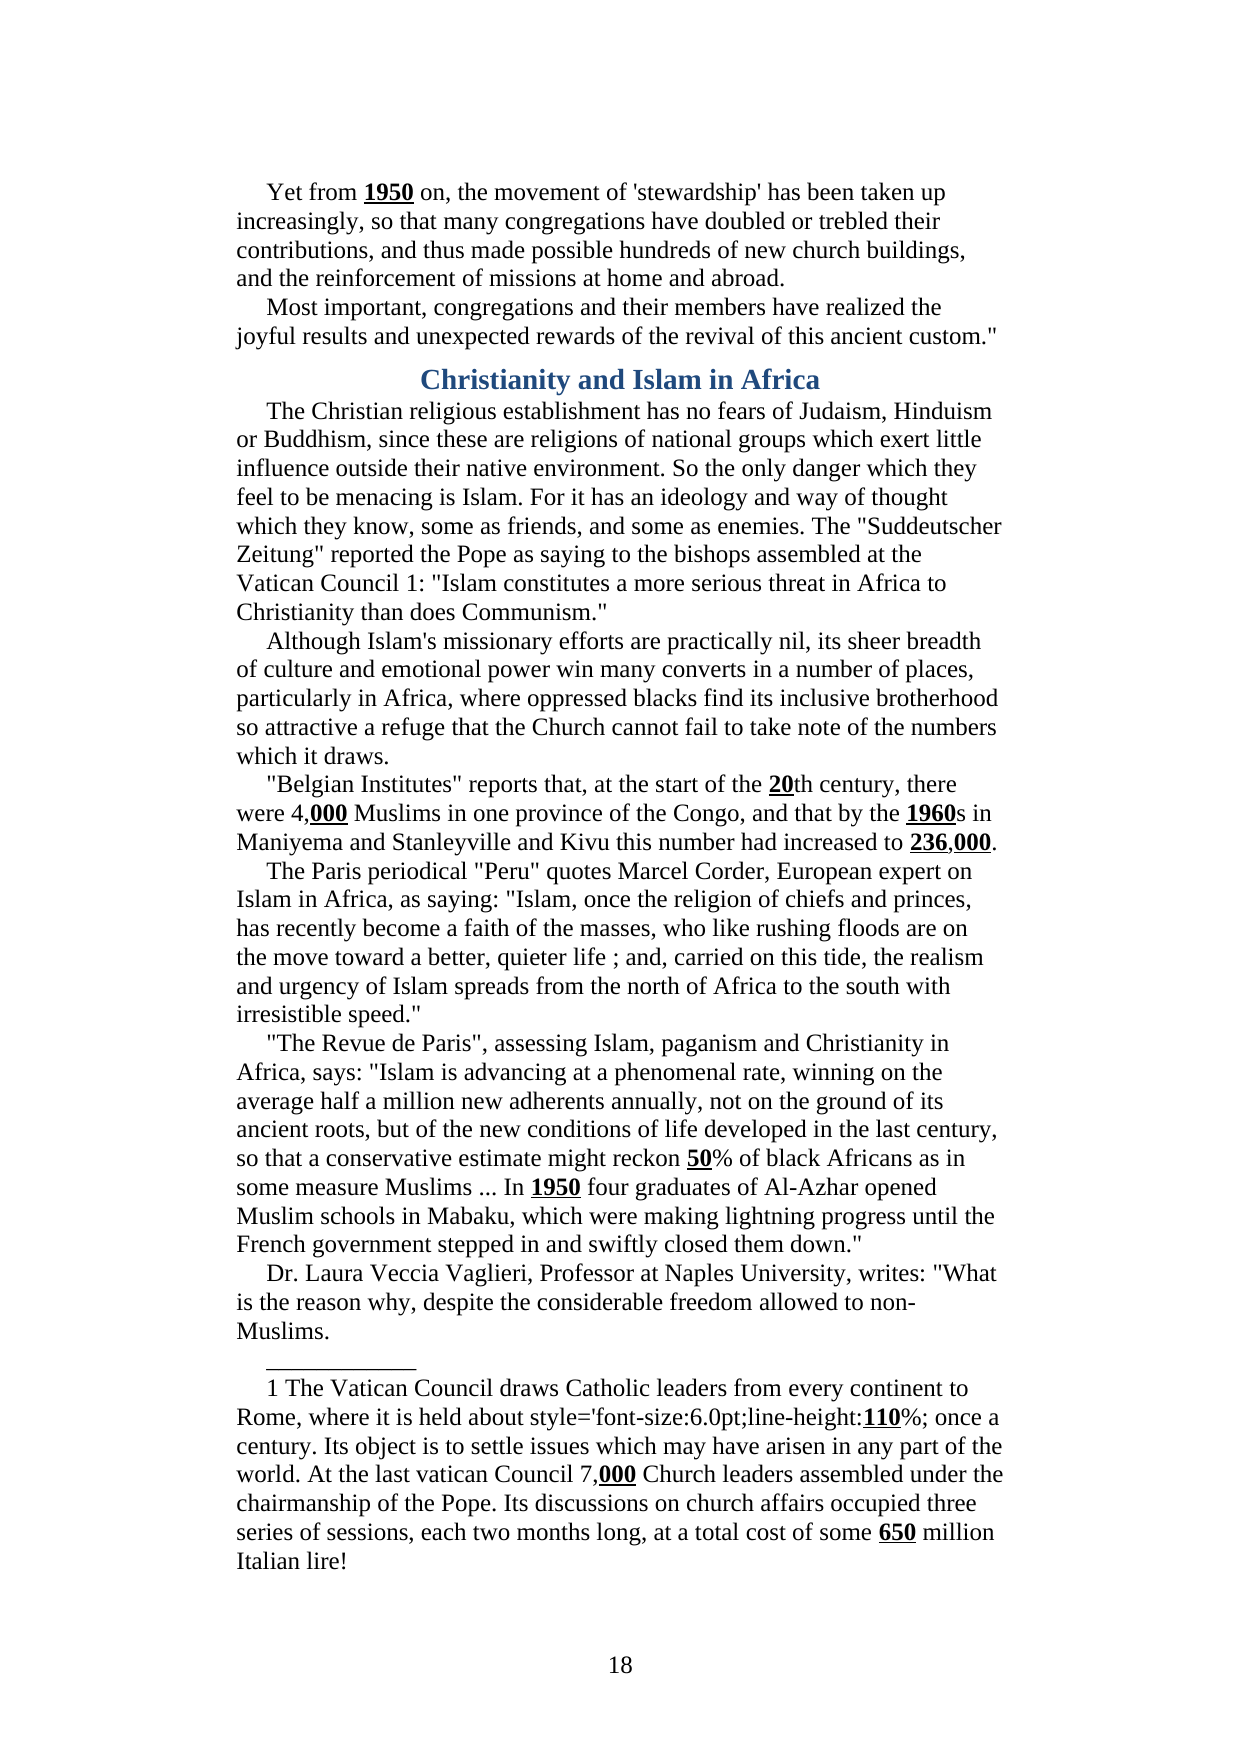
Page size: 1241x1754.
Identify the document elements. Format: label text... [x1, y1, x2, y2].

subtitle Christianity and Islam in Africa [236, 362, 1004, 396]
text Most important, congregations and their members have realized the joyful results and unexpected rewards of the revival of this ancient custom." [236, 292, 1004, 350]
text ____________ [236, 1344, 1004, 1373]
text "Belgian Institutes" reports that, at the start of the 20th century, there were 4,000 Muslims in one province of the Congo, and that by the 1960s in Maniyema and Stanleyville and Kivu this number had increased to 236,000. [236, 769, 1004, 856]
text The Christian religious establishment has no fears of Judaism, Hinduism or Buddhism, since these are religions of national groups which exert little influence outside their native environment. So the only danger which they feel to be menacing is Islam. For it has an ideology and way of thought which they know, some as friends, and some as enemies. The "Suddeutscher Zeitung" reported the Pope as saying to the bishops assembled at the Vatican Council 1: "Islam constitutes a more serious threat in Africa to Christianity than does Communism." [236, 396, 1004, 626]
text Although Islam's missionary efforts are practically nil, its sheer breadth of culture and emotional power win many converts in a number of places, particularly in Africa, where oppressed blacks find its inclusive brotherhood so attractive a refuge that the Church cannot fail to take note of the numbers which it draws. [236, 626, 1004, 769]
text Yet from 1950 on, the movement of 'stewardship' has been taken up increasingly, so that many congregations have doubled or trebled their contributions, and thus made possible hundreds of new church buildings, and the reinforcement of missions at home and abroad. [236, 177, 1004, 292]
text 1 The Vatican Council draws Catholic leaders from every continent to Rome, where it is held about style='font-size:6.0pt;line-height:110%; once a century. Its object is to settle issues which may have arisen in any part of the world. At the last vatican Council 7,000 Church leaders assembled under the chairmanship of the Pope. Its discussions on church affairs occupied three series of sessions, each two months long, at a total cost of some 650 million Italian lire! [236, 1373, 1004, 1574]
text The Paris periodical "Peru" quotes Marcel Corder, European expert on Islam in Africa, as saying: "Islam, once the religion of chiefs and princes, has recently become a faith of the masses, who like rushing floods are on the move toward a better, quieter life ; and, carried on this tide, the realism and urgency of Islam spreads from the north of Africa to the south with irresistible speed." [236, 856, 1004, 1028]
text Dr. Laura Veccia Vaglieri, Professor at Naples University, writes: "What is the reason why, despite the considerable freedom allowed to non-Muslims. [236, 1258, 1004, 1344]
text "The Revue de Paris", assessing Islam, paganism and Christianity in Africa, says: "Islam is advancing at a phenomenal rate, winning on the average half a million new adherents annually, not on the ground of its ancient roots, but of the new conditions of life developed in the last century, so that a conservative estimate might reckon 50% of black Africans as in some measure Muslims ... In 1950 four graduates of Al-Azhar opened Muslim schools in Mabaku, which were making lightning progress until the French government stepped in and swiftly closed them down." [236, 1028, 1004, 1258]
